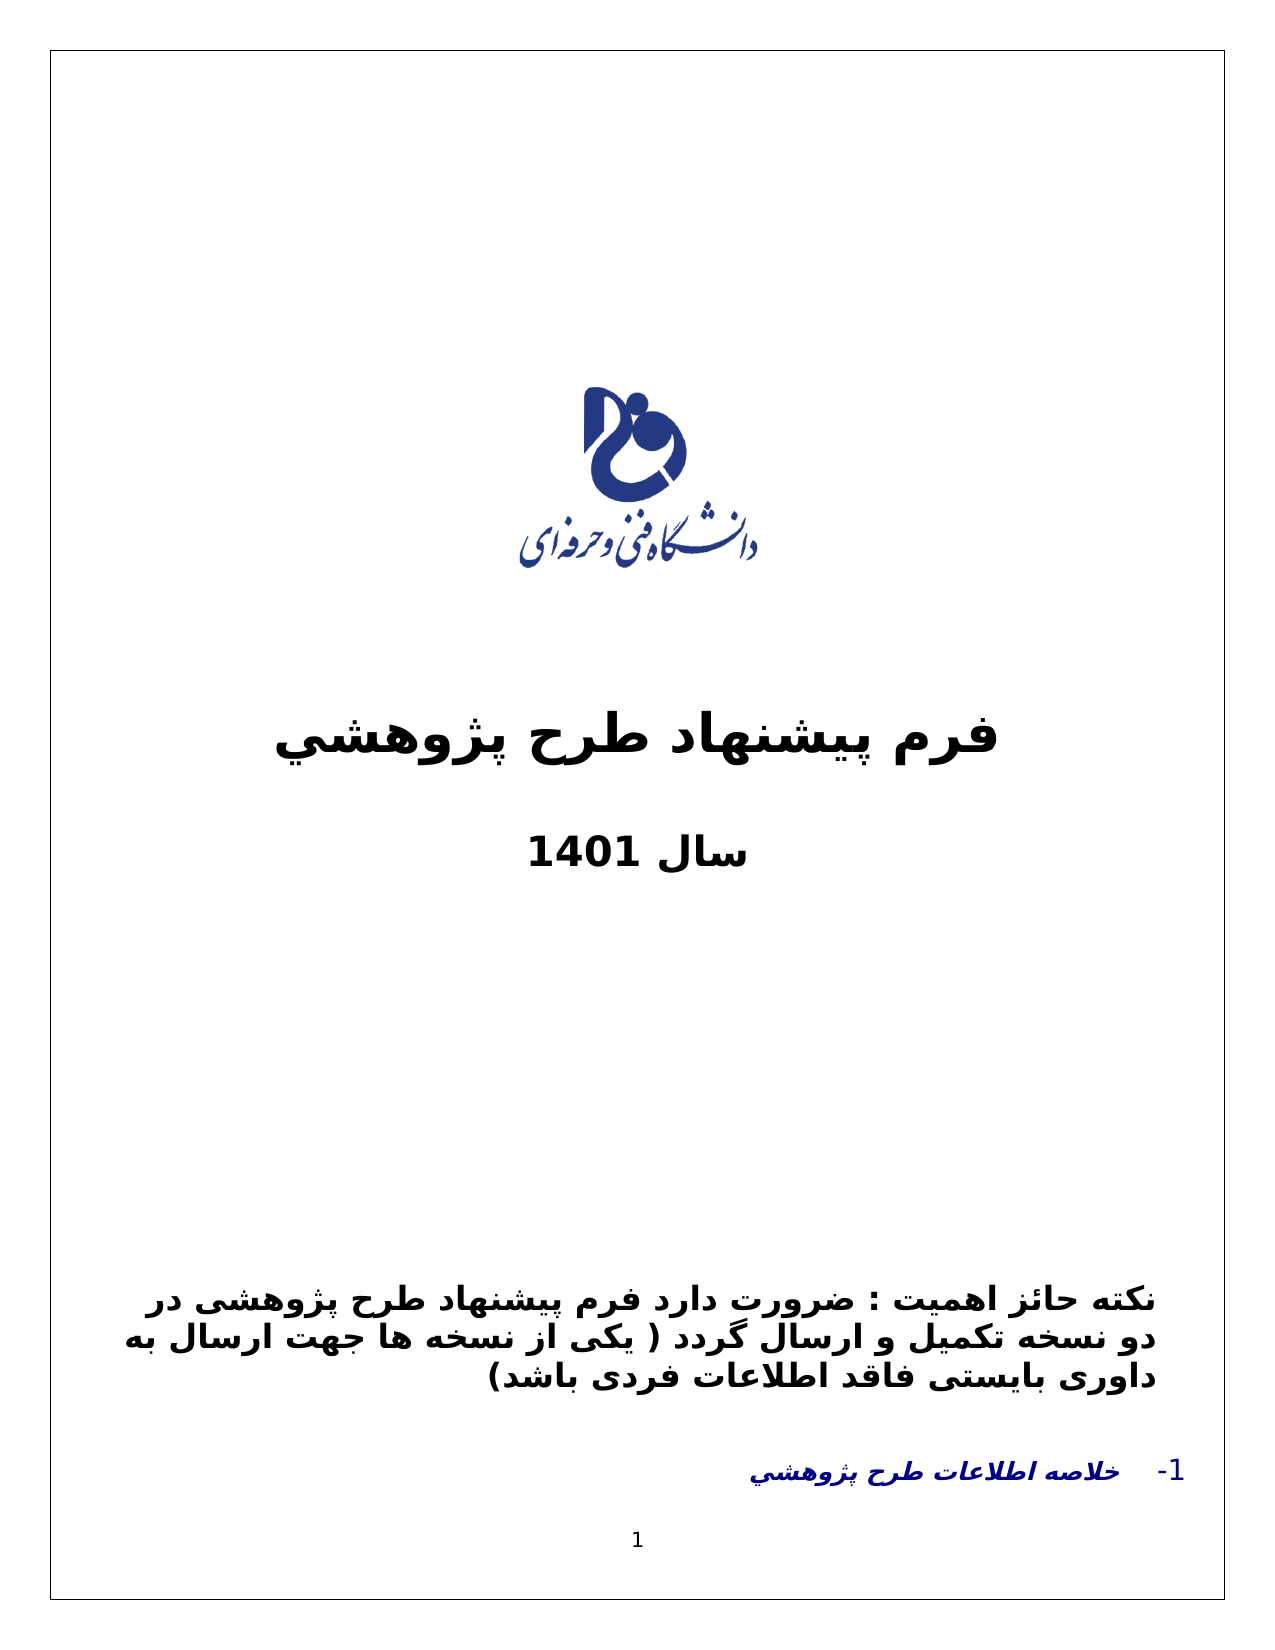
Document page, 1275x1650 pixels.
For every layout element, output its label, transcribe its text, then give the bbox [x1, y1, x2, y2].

text سال 1401 [118, 828, 1157, 876]
picture [506, 376, 769, 578]
list خلاصه اطلاعات طرح پژوهشي [118, 1453, 1157, 1487]
text نکته حائز اهمیت : ضرورت دارد فرم پیشنهاد طرح پژوهشی در دو نسخه تکمیل و ارسال گردد ( یکی از نسخه ها جهت ارسال به داوری بایستی فاقد اطلاعات فردی باشد) [118, 1279, 1157, 1396]
subtitle فرم پيشنهاد طرح پژوهشي [118, 703, 1157, 766]
